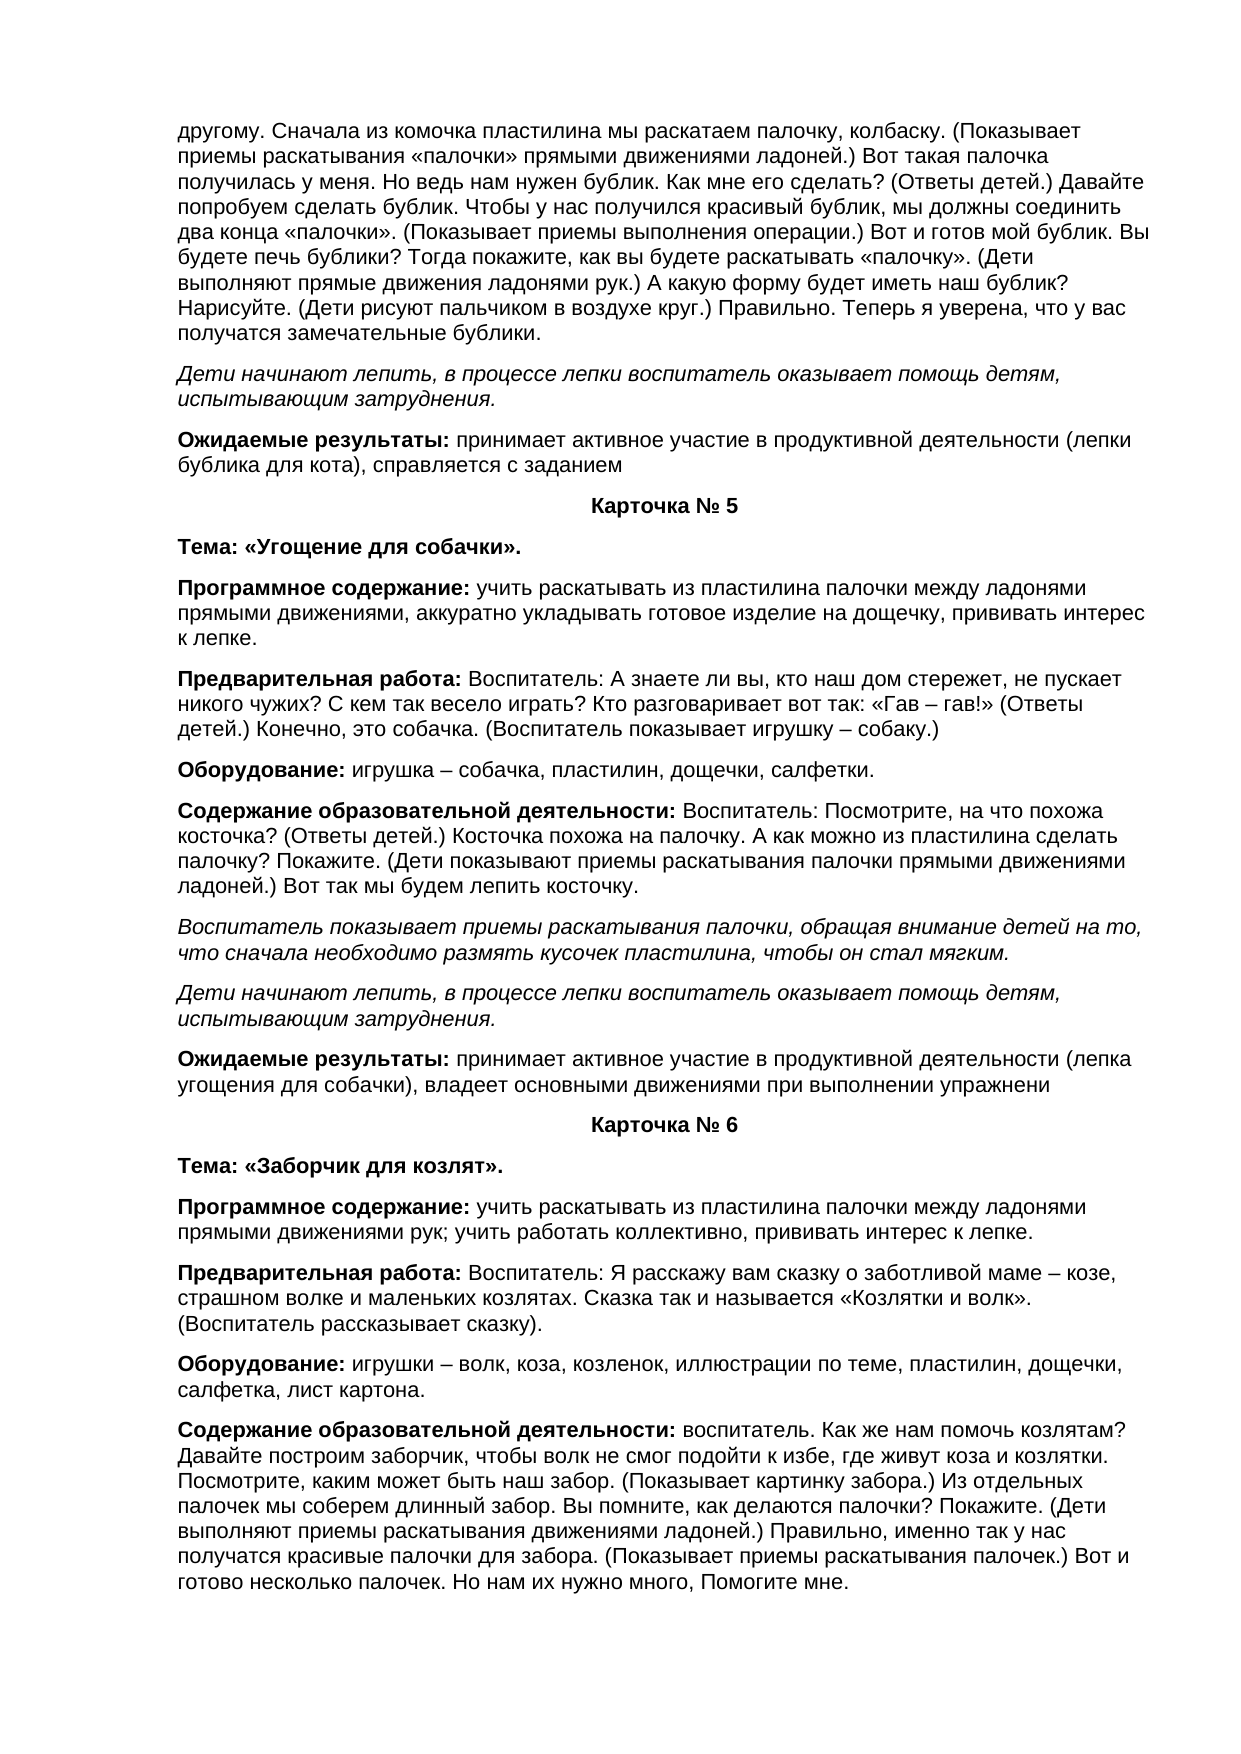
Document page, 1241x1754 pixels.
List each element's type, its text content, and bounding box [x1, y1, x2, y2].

text Содержание образовательной деятельности: Воспитатель: Посмотрите, на что похожа косточка? (Ответы детей.) Косточка похожа на палочку. А как можно из пластилина сделать палочку? Покажите. (Дети показывают приемы раскатывания палочки прямыми движениями ладоней.) Вот так мы будем лепить косточку. [177, 798, 1152, 898]
text Дети начинают лепить, в процессе лепки воспитатель оказывает помощь детям, испытывающим затруднения. [177, 980, 1152, 1031]
text Предварительная работа: Воспитатель: Я расскажу вам сказку о заботливой маме – козе, страшном волке и маленьких козлятах. Сказка так и называется «Козлятки и волк». (Воспитатель рассказывает сказку). [177, 1260, 1152, 1336]
text Воспитатель показывает приемы раскатывания палочки, обращая внимание детей на то, что сначала необходимо размять кусочек пластилина, чтобы он стал мягким. [177, 914, 1152, 964]
text Карточка № 6 [177, 1112, 1152, 1137]
text Дети начинают лепить, в процессе лепки воспитатель оказывает помощь детям, испытывающим затруднения. [177, 361, 1152, 411]
text Содержание образовательной деятельности: воспитатель. Как же нам помочь козлятам? Давайте построим заборчик, чтобы волк не смог подойти к избе, где живут коза и козлятки. Посмотрите, каким может быть наш забор. (Показывает картинку забора.) Из отдельных палочек мы соберем длинный забор. Вы помните, как делаются палочки? Покажите. (Дети выполняют приемы раскатывания движениями ладоней.) Правильно, именно так у нас получатся красивые палочки для забора. (Показывает приемы раскатывания палочек.) Вот и готово несколько палочек. Но нам их нужно много, Помогите мне. [177, 1417, 1152, 1594]
text Предварительная работа: Воспитатель: А знаете ли вы, кто наш дом стережет, не пускает никого чужих? С кем так весело играть? Кто разговаривает вот так: «Гав – гав!» (Ответы детей.) Конечно, это собачка. (Воспитатель показывает игрушку – собаку.) [177, 666, 1152, 741]
text Ожидаемые результаты: принимает активное участие в продуктивной деятельности (лепка угощения для собачки), владеет основными движениями при выполнении упражнени [177, 1046, 1152, 1097]
text Карточка № 5 [177, 493, 1152, 518]
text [177, 118, 1152, 345]
text Ожидаемые результаты: принимает активное участие в продуктивной деятельности (лепки бублика для кота), справляется с заданием [177, 427, 1152, 477]
text Оборудование: игрушки – волк, коза, козленок, иллюстрации по теме, пластилин, дощечки, салфетка, лист картона. [177, 1351, 1152, 1402]
text Программное содержание: учить раскатывать из пластилина палочки между ладонями прямыми движениями, аккуратно укладывать готовое изделие на дощечку, прививать интерес к лепке. [177, 574, 1152, 650]
text Оборудование: игрушка – собачка, пластилин, дощечки, салфетки. [177, 757, 1152, 782]
text Программное содержание: учить раскатывать из пластилина палочки между ладонями прямыми движениями рук; учить работать коллективно, прививать интерес к лепке. [177, 1194, 1152, 1244]
text Тема: «Угощение для собачки». [177, 533, 1152, 559]
text Тема: «Заборчик для козлят». [177, 1153, 1152, 1178]
